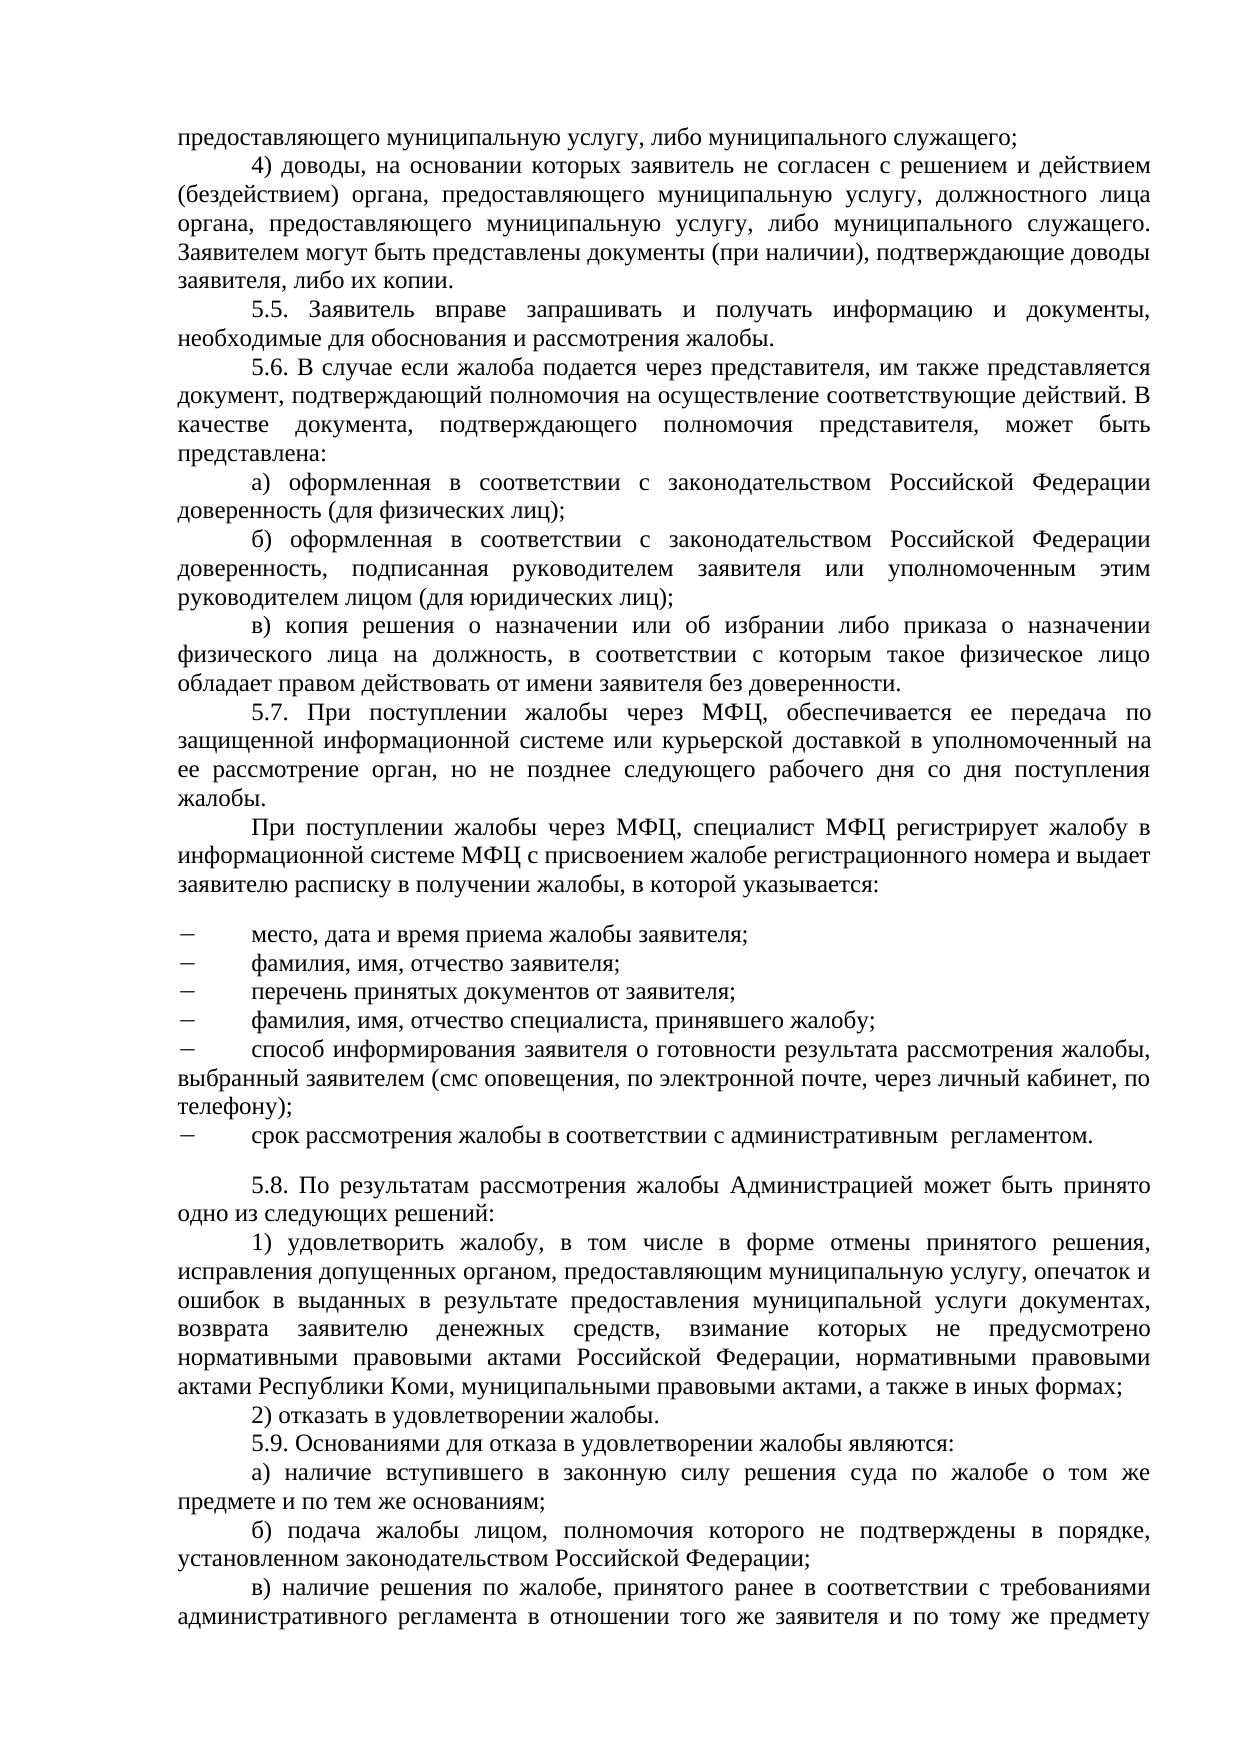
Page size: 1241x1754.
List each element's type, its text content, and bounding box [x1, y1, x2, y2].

text б) подача жалобы лицом, полномочия которого не подтверждены в порядке, установленном законодательством Российской Федерации; [177, 1515, 1152, 1572]
list фамилия, имя, отчество специалиста, принявшего жалобу; [177, 1005, 1152, 1034]
list перечень принятых документов от заявителя; [177, 976, 1152, 1005]
list место, дата и время приема жалобы заявителя; [177, 919, 1152, 948]
list срок рассмотрения жалобы в соответствии с административным регламентом. [177, 1120, 1152, 1149]
text в) копия решения о назначении или об избрании либо приказа о назначении физического лица на должность, в соответствии с которым такое физическое лицо обладает правом действовать от имени заявителя без доверенности. [177, 611, 1152, 697]
text 5.9. Основаниями для отказа в удовлетворении жалобы являются: [177, 1428, 1152, 1457]
text 1) удовлетворить жалобу, в том числе в форме отмены принятого решения, исправления допущенных органом, предоставляющим муниципальную услугу, опечаток и ошибок в выданных в результате предоставления муниципальной услуги документах, возврата заявителю денежных средств, взимание которых не предусмотрено нормативными правовыми актами Российской Федерации, нормативными правовыми актами Республики Коми, муниципальными правовыми актами, а также в иных формах; [177, 1227, 1152, 1400]
text 5.6. В случае если жалоба подается через представителя, им также представляется документ, подтверждающий полномочия на осуществление соответствующие действий. В качестве документа, подтверждающего полномочия представителя, может быть представлена: [177, 352, 1152, 467]
text 4) доводы, на основании которых заявитель не согласен с решением и действием (бездействием) органа, предоставляющего муниципальную услугу, должностного лица органа, предоставляющего муниципальную услугу, либо муниципального служащего. Заявителем могут быть представлены документы (при наличии), подтверждающие доводы заявителя, либо их копии. [177, 151, 1152, 294]
text 2) отказать в удовлетворении жалобы. [177, 1400, 1152, 1428]
text 5.7. При поступлении жалобы через МФЦ, обеспечивается ее передача по защищенной информационной системе или курьерской доставкой в уполномоченный на ее рассмотрение орган, но не позднее следующего рабочего дня со дня поступления жалобы. [177, 697, 1152, 812]
text 5.5. Заявитель вправе запрашивать и получать информацию и документы, необходимые для обоснования и рассмотрения жалобы. [177, 294, 1152, 352]
text а) оформленная в соответствии с законодательством Российской Федерации доверенность (для физических лиц); [177, 467, 1152, 524]
list фамилия, имя, отчество заявителя; [177, 948, 1152, 976]
text При поступлении жалобы через МФЦ, специалист МФЦ регистрирует жалобу в информационной системе МФЦ с присвоением жалобе регистрационного номера и выдает заявителю расписку в получении жалобы, в которой указывается: [177, 812, 1152, 898]
text б) оформленная в соответствии с законодательством Российской Федерации доверенность, подписанная руководителем заявителя или уполномоченным этим руководителем лицом (для юридических лиц); [177, 524, 1152, 611]
text а) наличие вступившего в законную силу решения суда по жалобе о том же предмете и по тем же основаниям; [177, 1457, 1152, 1515]
text 5.8. По результатам рассмотрения жалобы Администрацией может быть принято одно из следующих решений: [177, 1170, 1152, 1227]
list способ информирования заявителя о готовности результата рассмотрения жалобы, выбранный заявителем (смс оповещения, по электронной почте, через личный кабинет, по телефону); [177, 1034, 1152, 1120]
